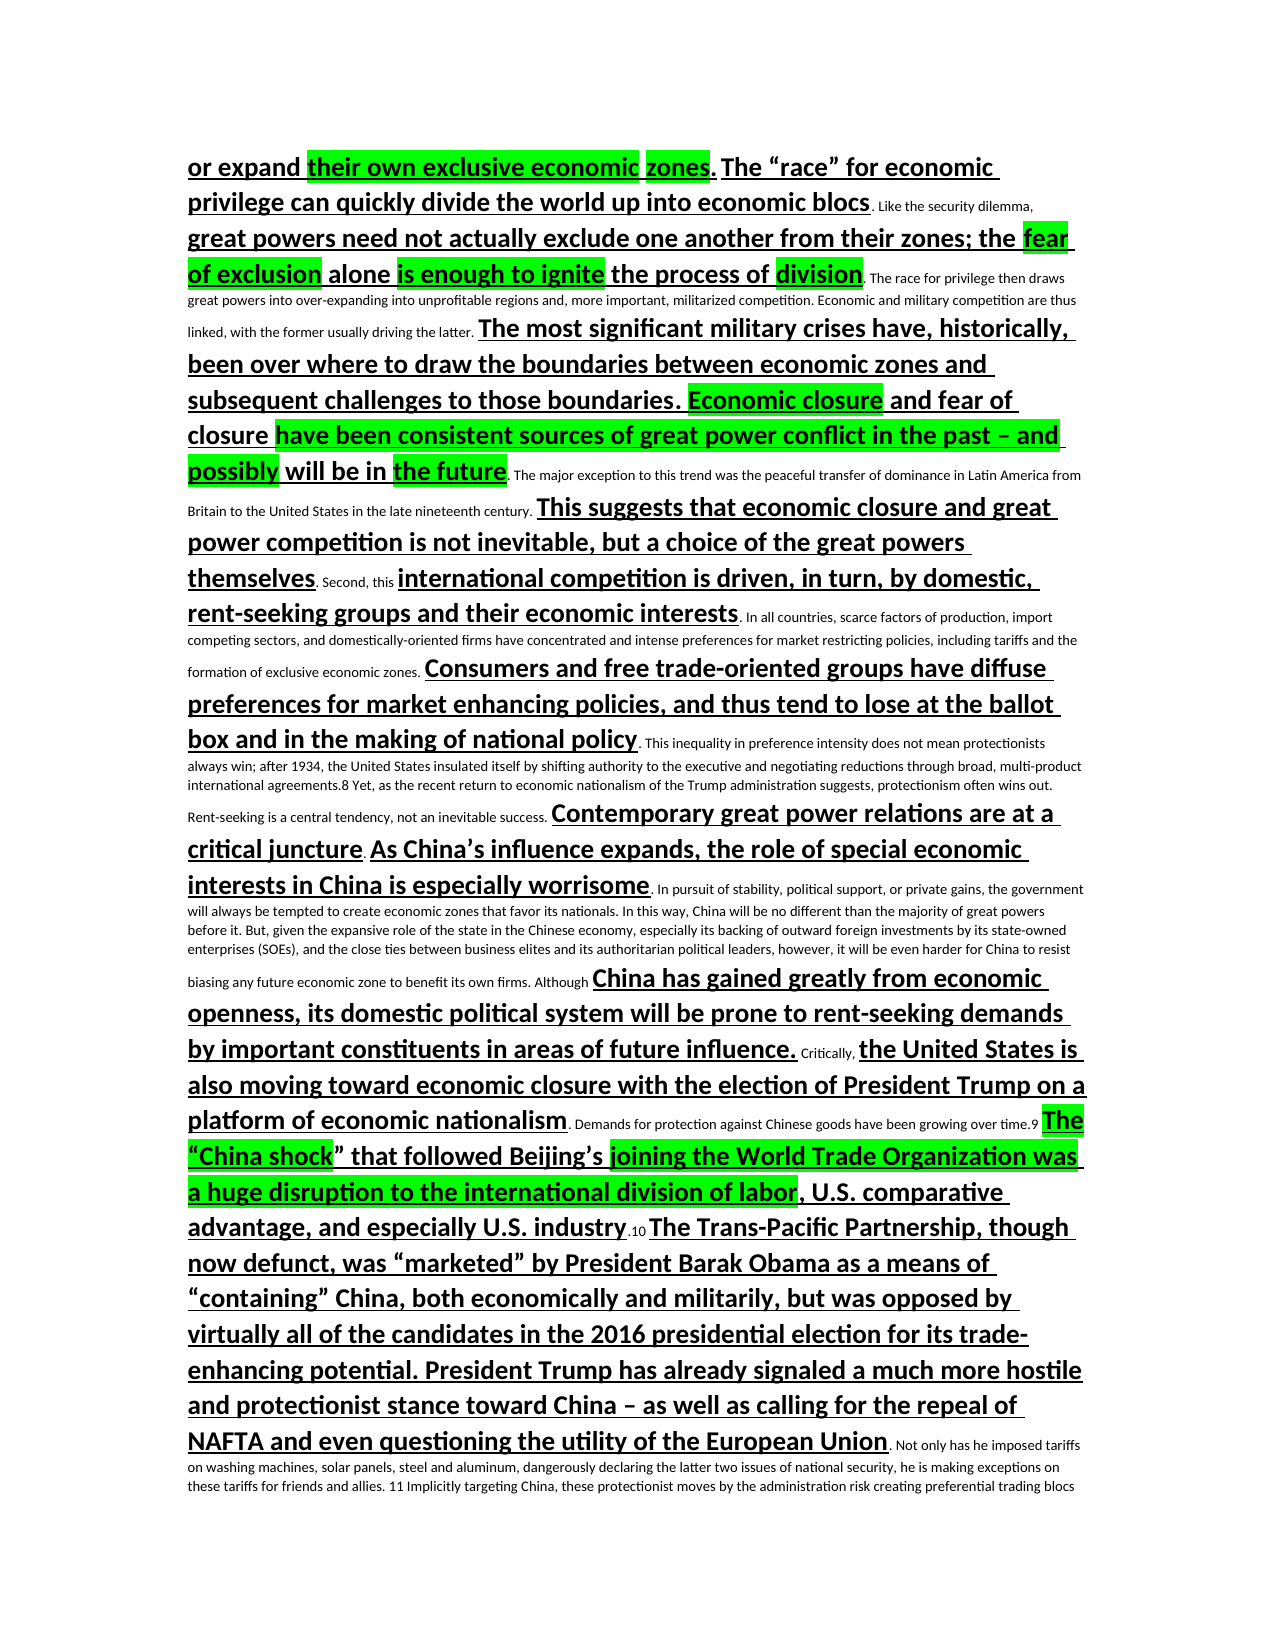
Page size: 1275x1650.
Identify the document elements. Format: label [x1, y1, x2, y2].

text [187, 150, 1087, 1096]
text [187, 1097, 1087, 1496]
